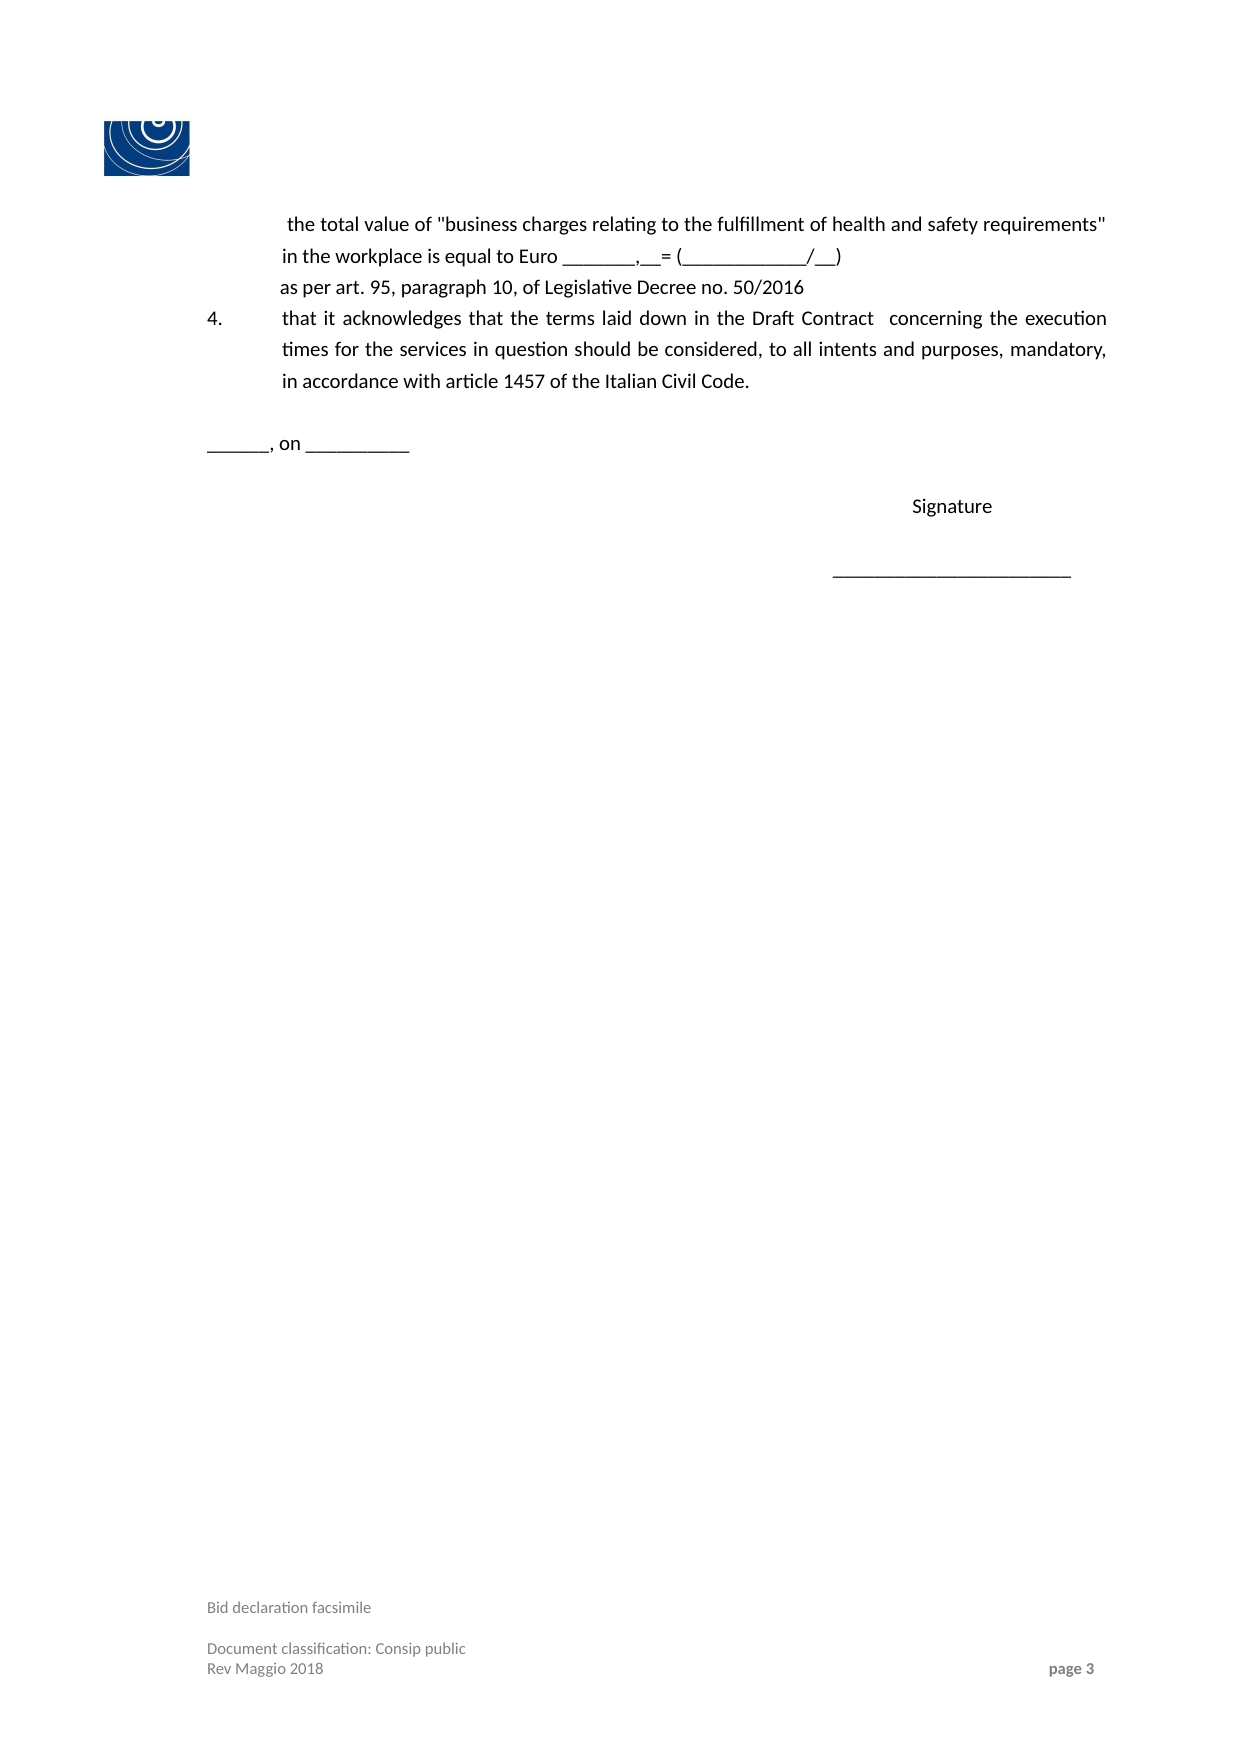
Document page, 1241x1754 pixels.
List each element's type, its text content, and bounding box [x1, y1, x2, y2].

text as per art. 95, paragraph 10, of Legislative Decree no. 50/2016 [279, 269, 1107, 301]
list that it acknowledges that the terms laid down in the Draft Contract concerning the execution times for the services in question should be considered, to all intents and purposes, mandatory, in accordance with article 1457 of the Italian Civil Code. [207, 301, 1107, 394]
text ______, on __________ [207, 426, 1107, 457]
text the total value of "business charges relating to the fulfillment of health and safety requirements" in the workplace is equal to Euro _______,__= (____________/__) [282, 207, 1107, 269]
text Signature [797, 488, 1107, 519]
picture [0, 0, 191, 176]
text _______________________ [797, 551, 1107, 582]
